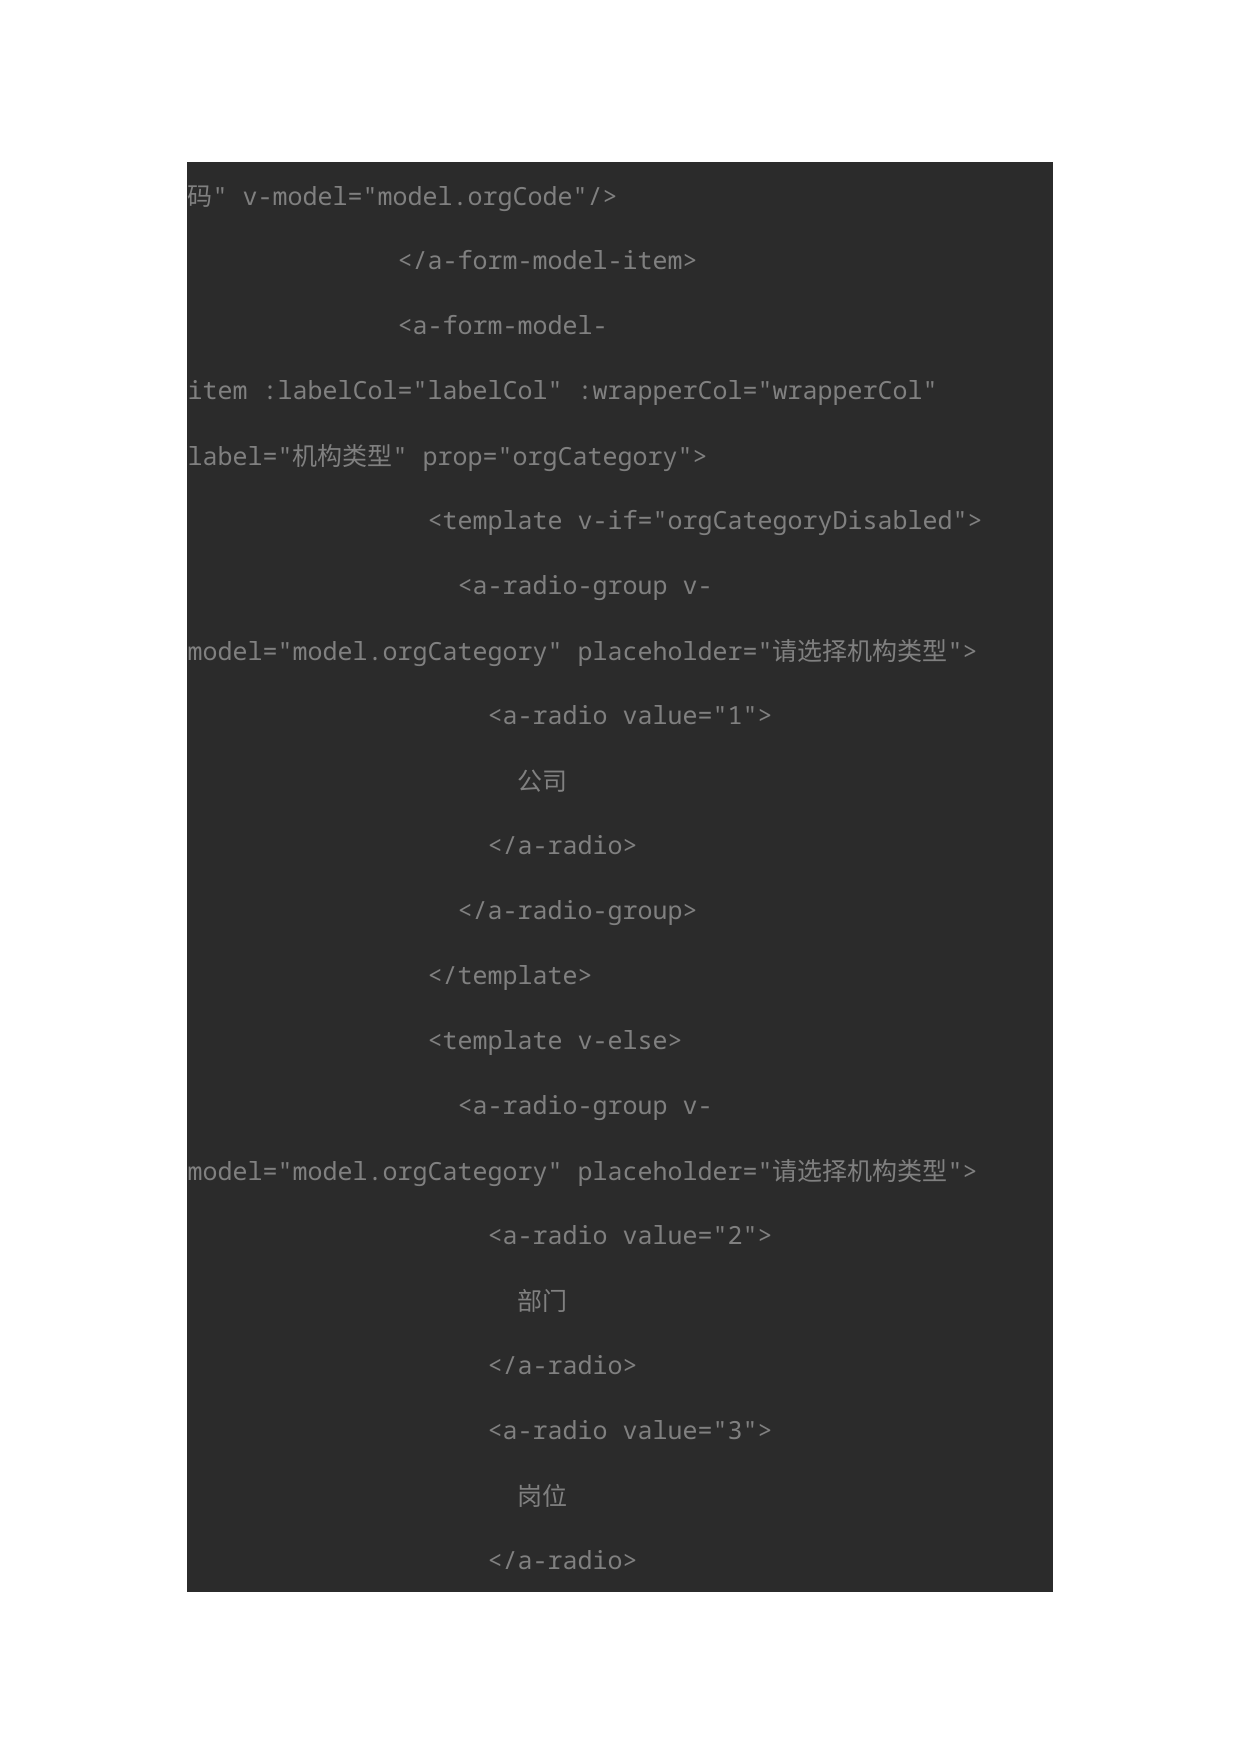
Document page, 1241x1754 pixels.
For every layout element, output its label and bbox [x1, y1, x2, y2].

text [187, 162, 1053, 1592]
